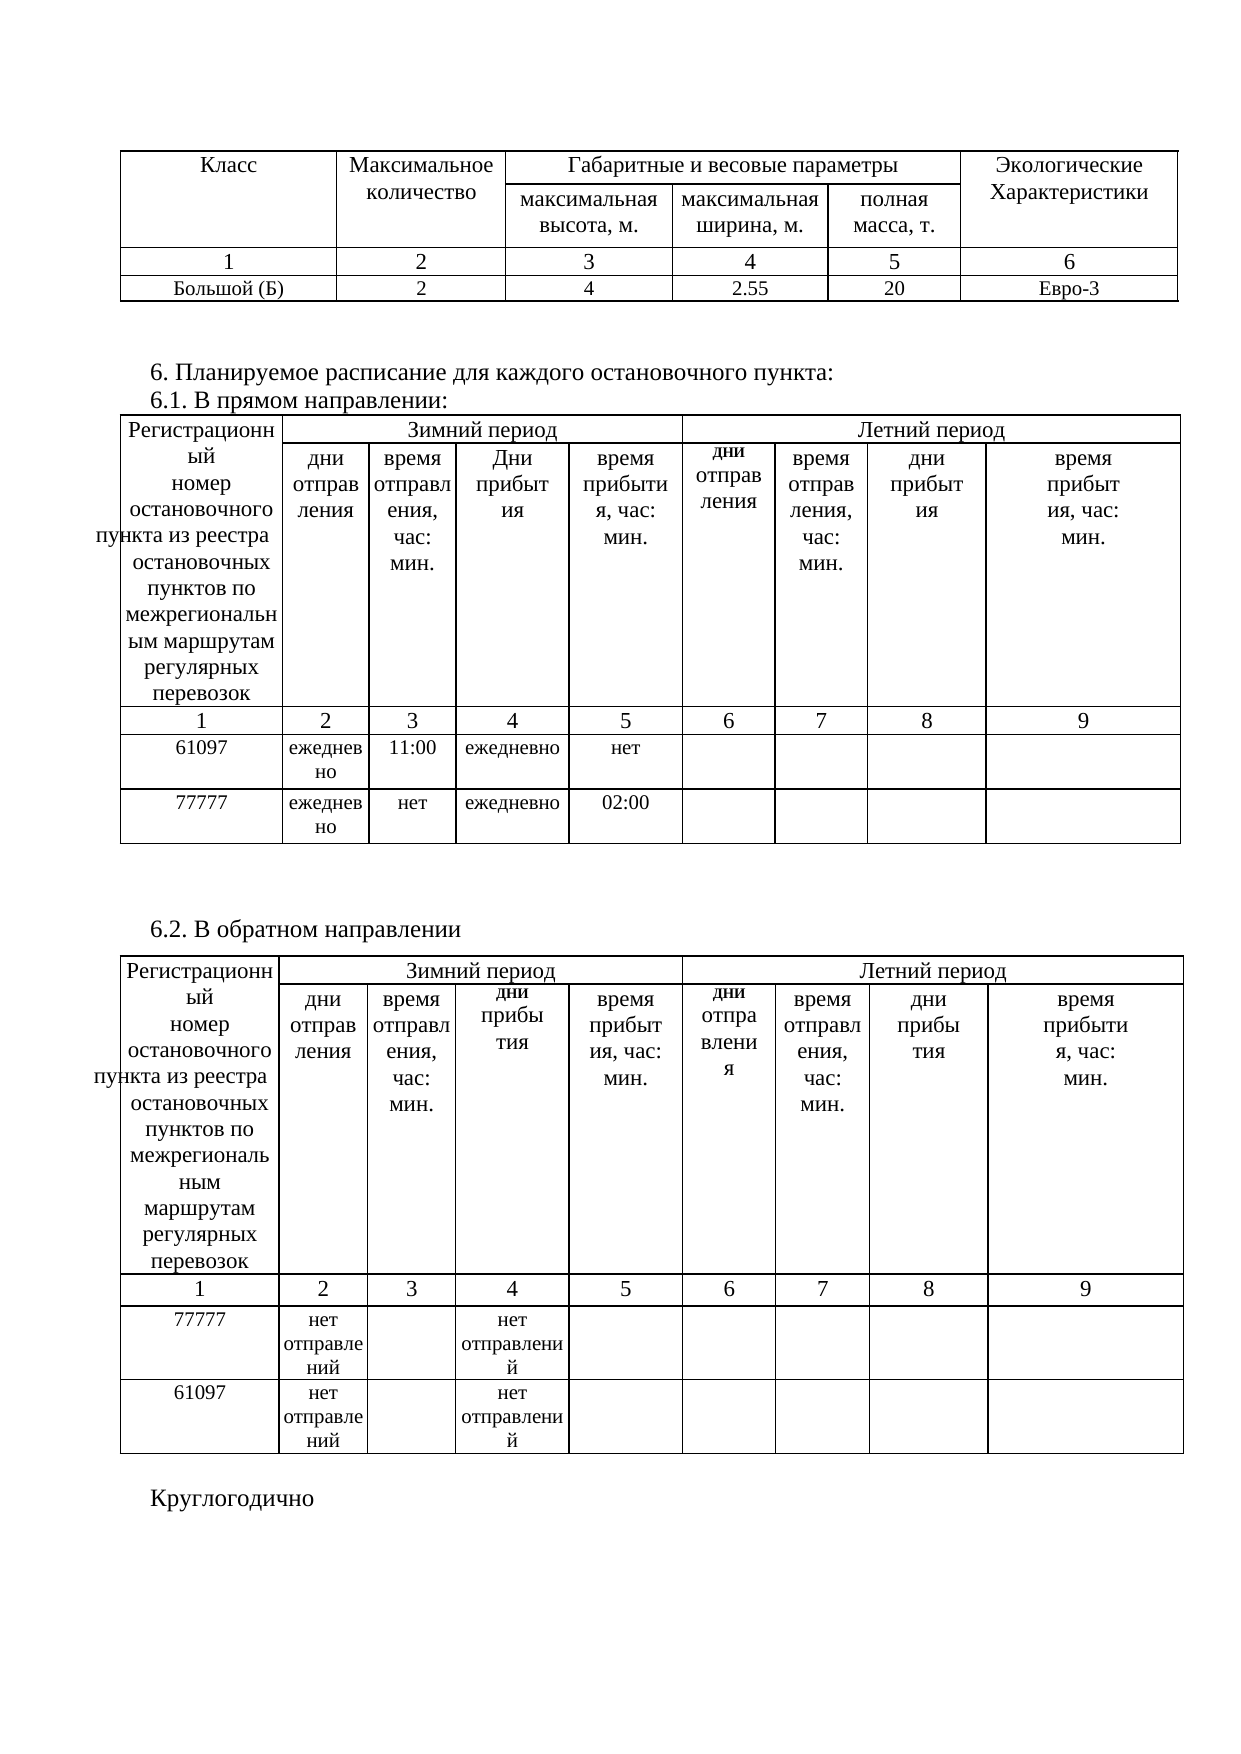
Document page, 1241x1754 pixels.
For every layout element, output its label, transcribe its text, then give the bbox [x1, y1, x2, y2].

table_cell ежедневно [457, 735, 568, 788]
table_cell 6 [961, 248, 1177, 274]
table_cell 7 [776, 707, 867, 734]
table_header Регистрационный номер остановочного пункта из реестра остановочных пунктов по межрегиональным маршрутам регулярных перевозок [121, 416, 282, 706]
table_cell 1 [121, 707, 282, 734]
table_cell 6 [683, 1275, 775, 1305]
table_cell ежедневно [283, 735, 368, 788]
table_cell 11:00 [370, 735, 455, 788]
text 6.2. В обратном направлении [150, 914, 1090, 943]
table_cell 8 [870, 1275, 987, 1305]
table_cell [776, 790, 867, 842]
table_cell [683, 735, 774, 788]
text Круглогодично [150, 1483, 1090, 1512]
table_cell ДНИ прибы тия [456, 985, 568, 1273]
table_cell [870, 1307, 987, 1379]
table_cell ежедневно [457, 790, 568, 842]
table_cell [683, 790, 774, 842]
table_cell время отправл ения, час: мин. [368, 985, 455, 1273]
table_cell время прибыти я, час: мин. [570, 444, 682, 706]
table_cell Дни прибыт ия [457, 444, 568, 706]
table_cell 4 [457, 707, 568, 734]
text 6.1. В прямом направлении: [150, 386, 1090, 414]
table_cell 2 [337, 248, 505, 274]
table_cell [776, 1380, 869, 1452]
table_header Летний период [683, 957, 1183, 983]
table_cell нет [570, 735, 682, 788]
table_cell дни прибы тия [870, 985, 987, 1273]
table_cell 3 [370, 707, 455, 734]
table_cell 02:00 [570, 790, 682, 842]
table_cell 2 [283, 707, 368, 734]
table_cell 4 [673, 248, 827, 274]
table_header Регистрационный номер остановочного пункта из реестра остановочных пунктов по межрегиональным маршрутам регулярных перевозок [121, 957, 278, 1273]
table_cell [868, 790, 985, 842]
table_cell 2 [337, 276, 505, 300]
table_cell [368, 1307, 455, 1379]
table_cell 20 [829, 276, 960, 300]
table_cell [570, 1307, 682, 1379]
table_cell ДНИ отправ ления [683, 444, 774, 706]
table_cell [987, 735, 1180, 788]
table_cell максимальная ширина, м. [673, 185, 827, 247]
table_header Габаритные и весовые параметры [506, 152, 960, 183]
table_cell время прибыт ия, час: мин. [570, 985, 682, 1273]
table_cell [683, 1380, 775, 1452]
table_cell [870, 1380, 987, 1452]
table_header Зимний период [283, 416, 682, 442]
table_header Летний период [683, 416, 1180, 442]
table_cell 5 [829, 248, 960, 274]
table_header Класс [121, 152, 336, 247]
table_cell Большой (Б) [121, 276, 336, 300]
table_cell 61097 [121, 735, 282, 788]
table_cell 2.55 [673, 276, 827, 300]
table_cell [368, 1380, 455, 1452]
table_cell 4 [506, 276, 672, 300]
table_cell время прибыти я, час: мин. [989, 985, 1183, 1273]
table_cell максимальная высота, м. [506, 185, 672, 247]
table_cell [989, 1380, 1183, 1452]
table_cell нет [370, 790, 455, 842]
table_cell ДНИ отпра влени я [683, 985, 775, 1273]
table_cell 8 [868, 707, 985, 734]
table_cell 2 [280, 1275, 367, 1305]
table_cell [989, 1307, 1183, 1379]
table_cell 5 [570, 1275, 682, 1305]
table_cell дни прибыт ия [868, 444, 985, 706]
table_cell 1 [121, 248, 336, 274]
table_cell дни отправ ления [280, 985, 367, 1273]
table_cell 77777 [121, 790, 282, 842]
text 6. Планируемое расписание для каждого остановочного пункта: [150, 357, 1090, 386]
table_cell время прибыт ия, час: мин. [987, 444, 1180, 706]
table_cell 77777 [121, 1307, 278, 1379]
table_cell 9 [989, 1275, 1183, 1305]
table_cell ежедневно [283, 790, 368, 842]
table_cell [776, 1307, 869, 1379]
table_cell [776, 735, 867, 788]
table_cell 5 [570, 707, 682, 734]
table_cell дни отправ ления [283, 444, 368, 706]
table_cell 7 [776, 1275, 869, 1305]
table_cell 3 [506, 248, 672, 274]
table_cell [987, 790, 1180, 842]
table_cell нет отправлений [456, 1380, 568, 1452]
table_cell время отправ ления, час: мин. [776, 444, 867, 706]
table_cell нет отправлений [280, 1380, 367, 1452]
table_cell 3 [368, 1275, 455, 1305]
table_cell полная масса, т. [829, 185, 960, 247]
table_cell Евро-3 [961, 276, 1177, 300]
table_cell нет отправлений [456, 1307, 568, 1379]
table_cell 9 [987, 707, 1180, 734]
table_cell 1 [121, 1275, 278, 1305]
table_cell время отправл ения, час: мин. [776, 985, 869, 1273]
table_header Экологические Характеристики [961, 152, 1177, 247]
table_cell [868, 735, 985, 788]
table_cell 61097 [121, 1380, 278, 1452]
table_header Зимний период [280, 957, 682, 983]
table_cell нет отправлений [280, 1307, 367, 1379]
table_cell [683, 1307, 775, 1379]
table_cell [570, 1380, 682, 1452]
table_header Максимальное количество [337, 152, 505, 247]
table_cell 6 [683, 707, 774, 734]
table_cell время отправл ения, час: мин. [370, 444, 455, 706]
table_cell 4 [456, 1275, 568, 1305]
